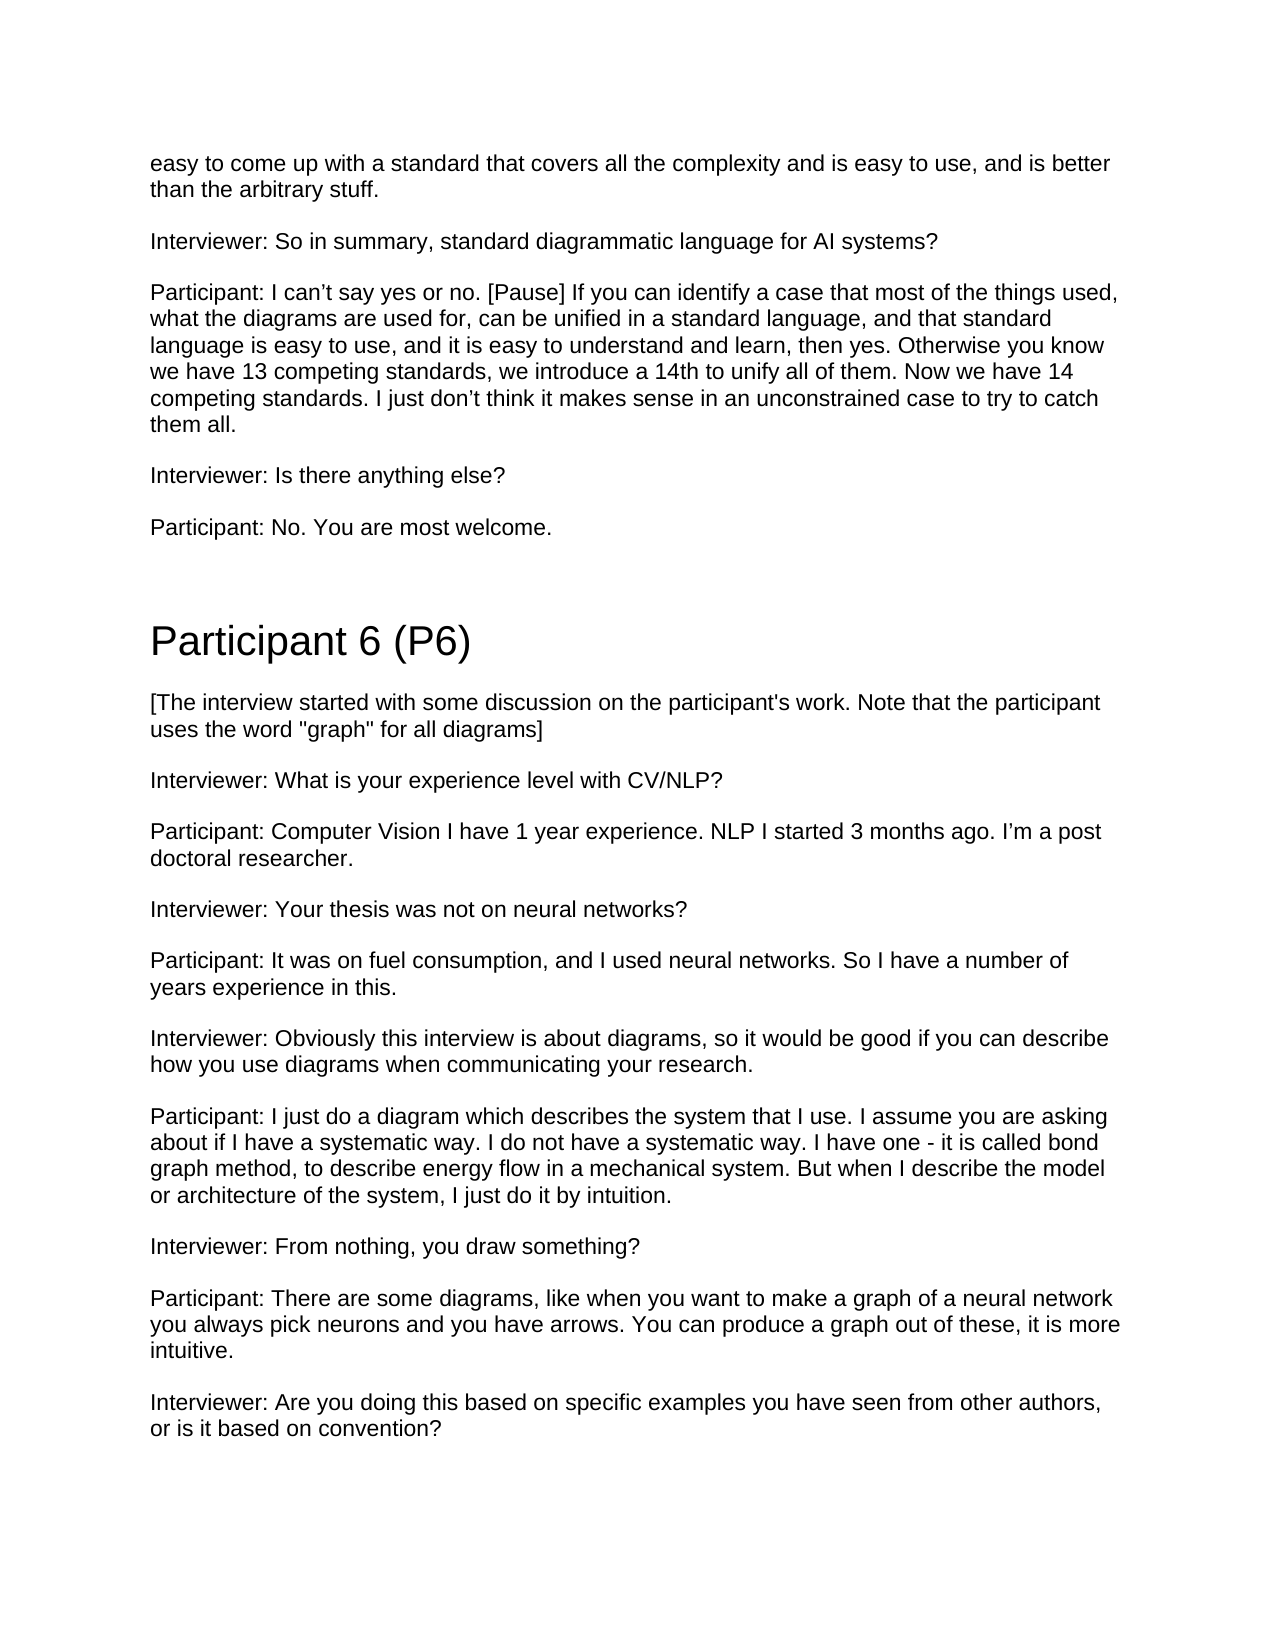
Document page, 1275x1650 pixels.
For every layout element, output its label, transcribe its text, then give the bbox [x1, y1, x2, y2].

text Participant: No. You are most welcome. [150, 513, 1125, 540]
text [150, 150, 1125, 203]
text Interviewer: From nothing, you draw something? [150, 1233, 1125, 1259]
text Interviewer: Are you doing this based on specific examples you have seen from other authors, or is it based on convention? [150, 1388, 1125, 1441]
text Interviewer: What is your experience level with CV/NLP? [150, 767, 1125, 793]
text Participant: Computer Vision I have 1 year experience. NLP I started 3 months ago. I’m a post doctoral researcher. [150, 818, 1125, 871]
text Participant: There are some diagrams, like when you want to make a graph of a neural network you always pick neurons and you have arrows. You can produce a graph out of these, it is more intuitive. [150, 1284, 1125, 1363]
text Interviewer: So in summary, standard diagrammatic language for AI systems? [150, 228, 1125, 254]
text Interviewer: Obviously this interview is about diagrams, so it would be good if you can describe how you use diagrams when communicating your research. [150, 1025, 1125, 1078]
text Interviewer: Your thesis was not on neural networks? [150, 896, 1125, 922]
subtitle Participant 6 (P6) [150, 616, 1125, 664]
text Participant: I just do a diagram which describes the system that I use. I assume you are asking about if I have a systematic way. I do not have a systematic way. I have one - it is called bond graph method, to describe energy flow in a mechanical system. But when I describe the model or architecture of the system, I just do it by intuition. [150, 1103, 1125, 1208]
text [The interview started with some discussion on the participant's work. Note that the participant uses the word "graph" for all diagrams] [150, 689, 1125, 742]
text Interviewer: Is there anything else? [150, 462, 1125, 488]
text Participant: I can’t say yes or no. [Pause] If you can identify a case that most of the things used, what the diagrams are used for, can be unified in a standard language, and that standard language is easy to use, and it is easy to understand and learn, then yes. Otherwise you know we have 13 competing standards, we introduce a 14th to unify all of them. Now we have 14 competing standards. I just don’t think it makes sense in an unconstrained case to try to catch them all. [150, 279, 1125, 437]
text Participant: It was on fuel consumption, and I used neural networks. So I have a number of years experience in this. [150, 947, 1125, 1000]
